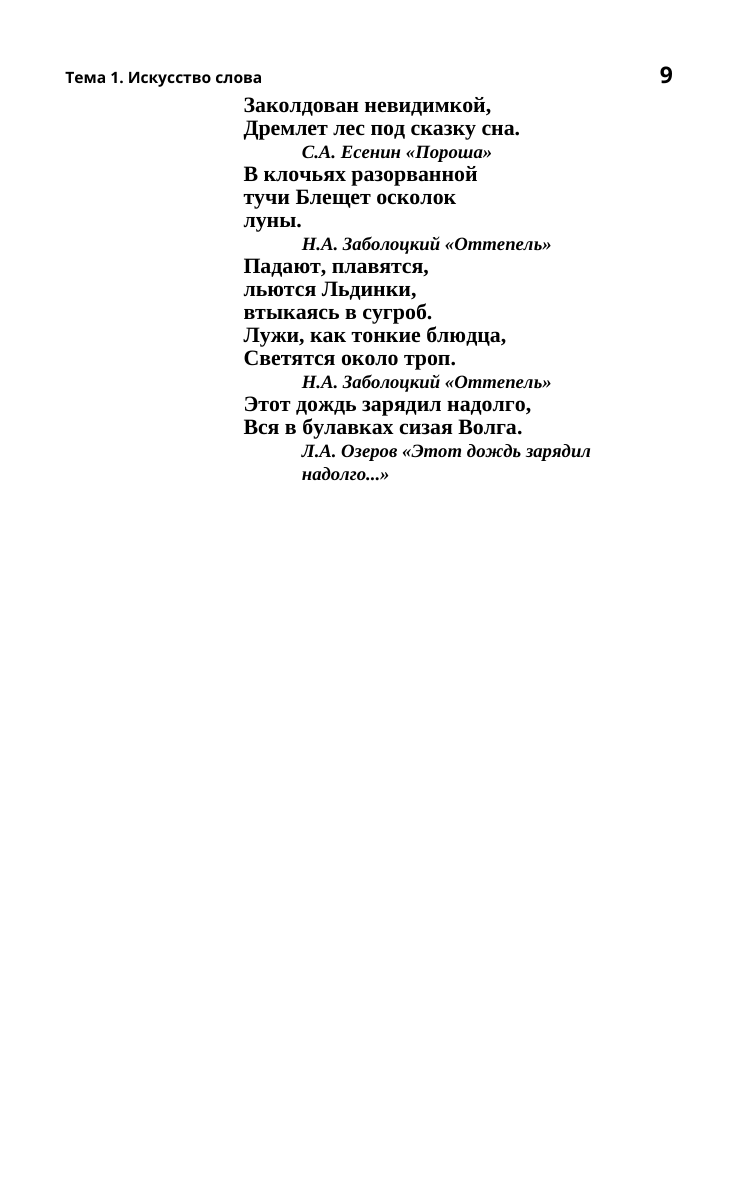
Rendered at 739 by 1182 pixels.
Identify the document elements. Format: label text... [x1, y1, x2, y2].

text Светятся около троп. [243, 347, 676, 370]
text Лужи, как тонкие блюдца, [243, 324, 676, 347]
text В клочьях разорванной тучи Блещет осколок луны. [243, 163, 489, 232]
text Падают, плавятся, льются Льдинки, втыкаясь в сугроб. [243, 255, 489, 324]
text Н.А. Заболоцкий «Оттепель» [302, 370, 676, 393]
text Н.А. Заболоцкий «Оттепель» [302, 232, 676, 255]
text Вся в булавках сизая Волга. [243, 416, 676, 439]
text Дремлет лес под сказку сна. [243, 117, 676, 140]
text Этот дождь зарядил надолго, [243, 393, 676, 416]
text Заколдован невидимкой, [243, 94, 676, 117]
text С.А. Есенин «Пороша» [302, 140, 676, 163]
text Л.А. Озеров «Этот дождь зарядил надолго...» [302, 439, 676, 485]
